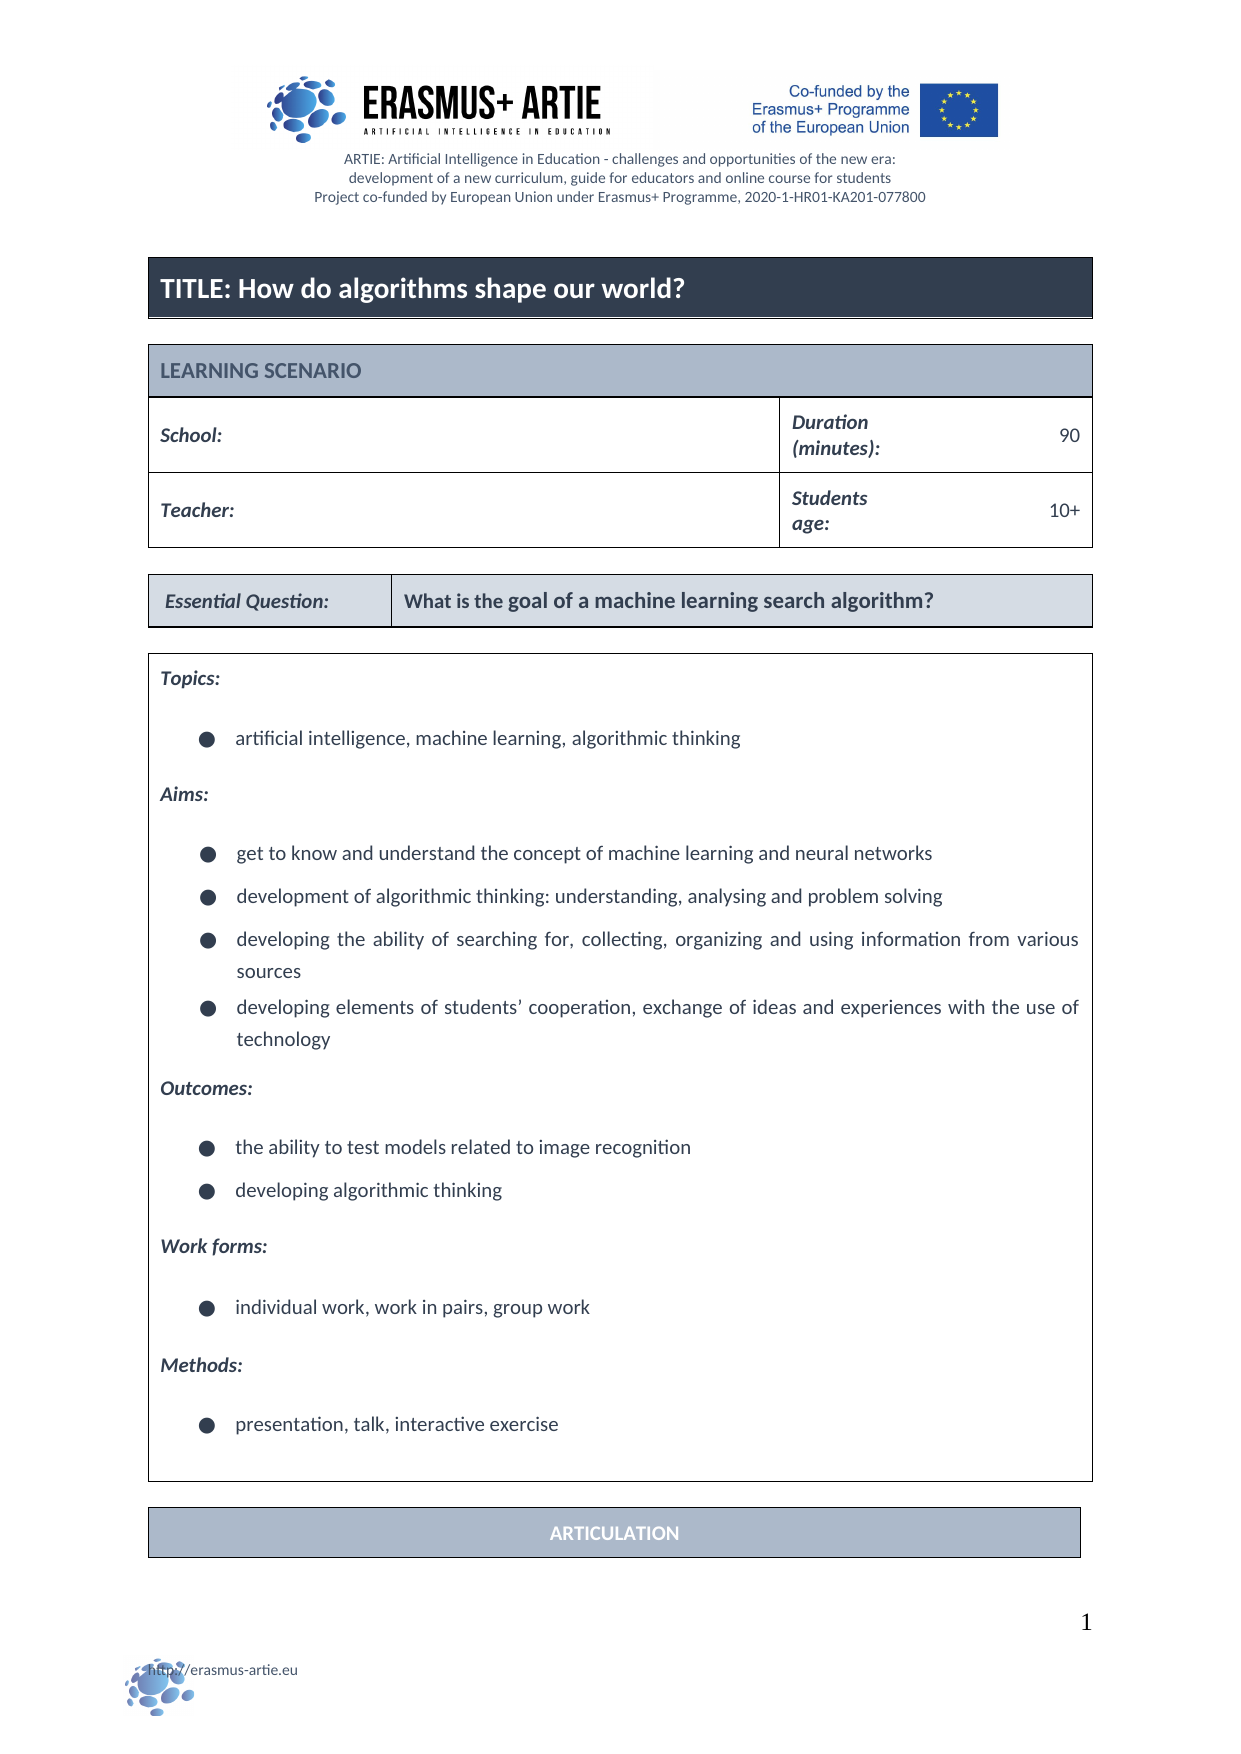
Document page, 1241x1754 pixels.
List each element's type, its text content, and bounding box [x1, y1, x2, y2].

table_cell Work forms: individual work, work in pairs, group work Methods: [149, 1221, 1092, 1389]
table_header Topics: [149, 654, 1092, 703]
picture [122, 1655, 195, 1716]
table_cell Teacher: [149, 473, 377, 547]
table_cell 90 [936, 398, 1092, 472]
table_cell 10+ [936, 473, 1092, 547]
table_cell presentation, talk, interactive exercise [149, 1389, 1092, 1481]
table_cell Outcomes: [149, 1063, 1092, 1112]
table_cell artificial intelligence, machine learning, algorithmic thinking [149, 703, 1092, 769]
table_header ARTICULATION [149, 1508, 1080, 1557]
table_cell Duration (minutes): [780, 398, 936, 472]
table_cell Students age: [780, 473, 936, 547]
table_cell Aims: [149, 769, 1092, 818]
table_cell [377, 473, 779, 547]
table_header LEARNING SCENARIO [149, 345, 1092, 396]
picture [230, 65, 1010, 150]
table_header TITLE: How do algorithms shape our world? [149, 258, 1092, 317]
table_cell School: [149, 398, 779, 472]
table_cell the ability to test models related to image recognition developing algorithmic thinking [149, 1112, 1092, 1221]
table_cell get to know and understand the concept of machine learning and neural networks development of algorithmic thinking: understanding, analysing and problem solving developing the ability of searching for, collecting, organizing and using information from various sources developing elements of students’ cooperation, exchange of ideas and experiences with the use of technology [149, 818, 1092, 1063]
table_header Essential Question: [149, 575, 391, 626]
table_header goal learning search ? [392, 575, 1092, 626]
